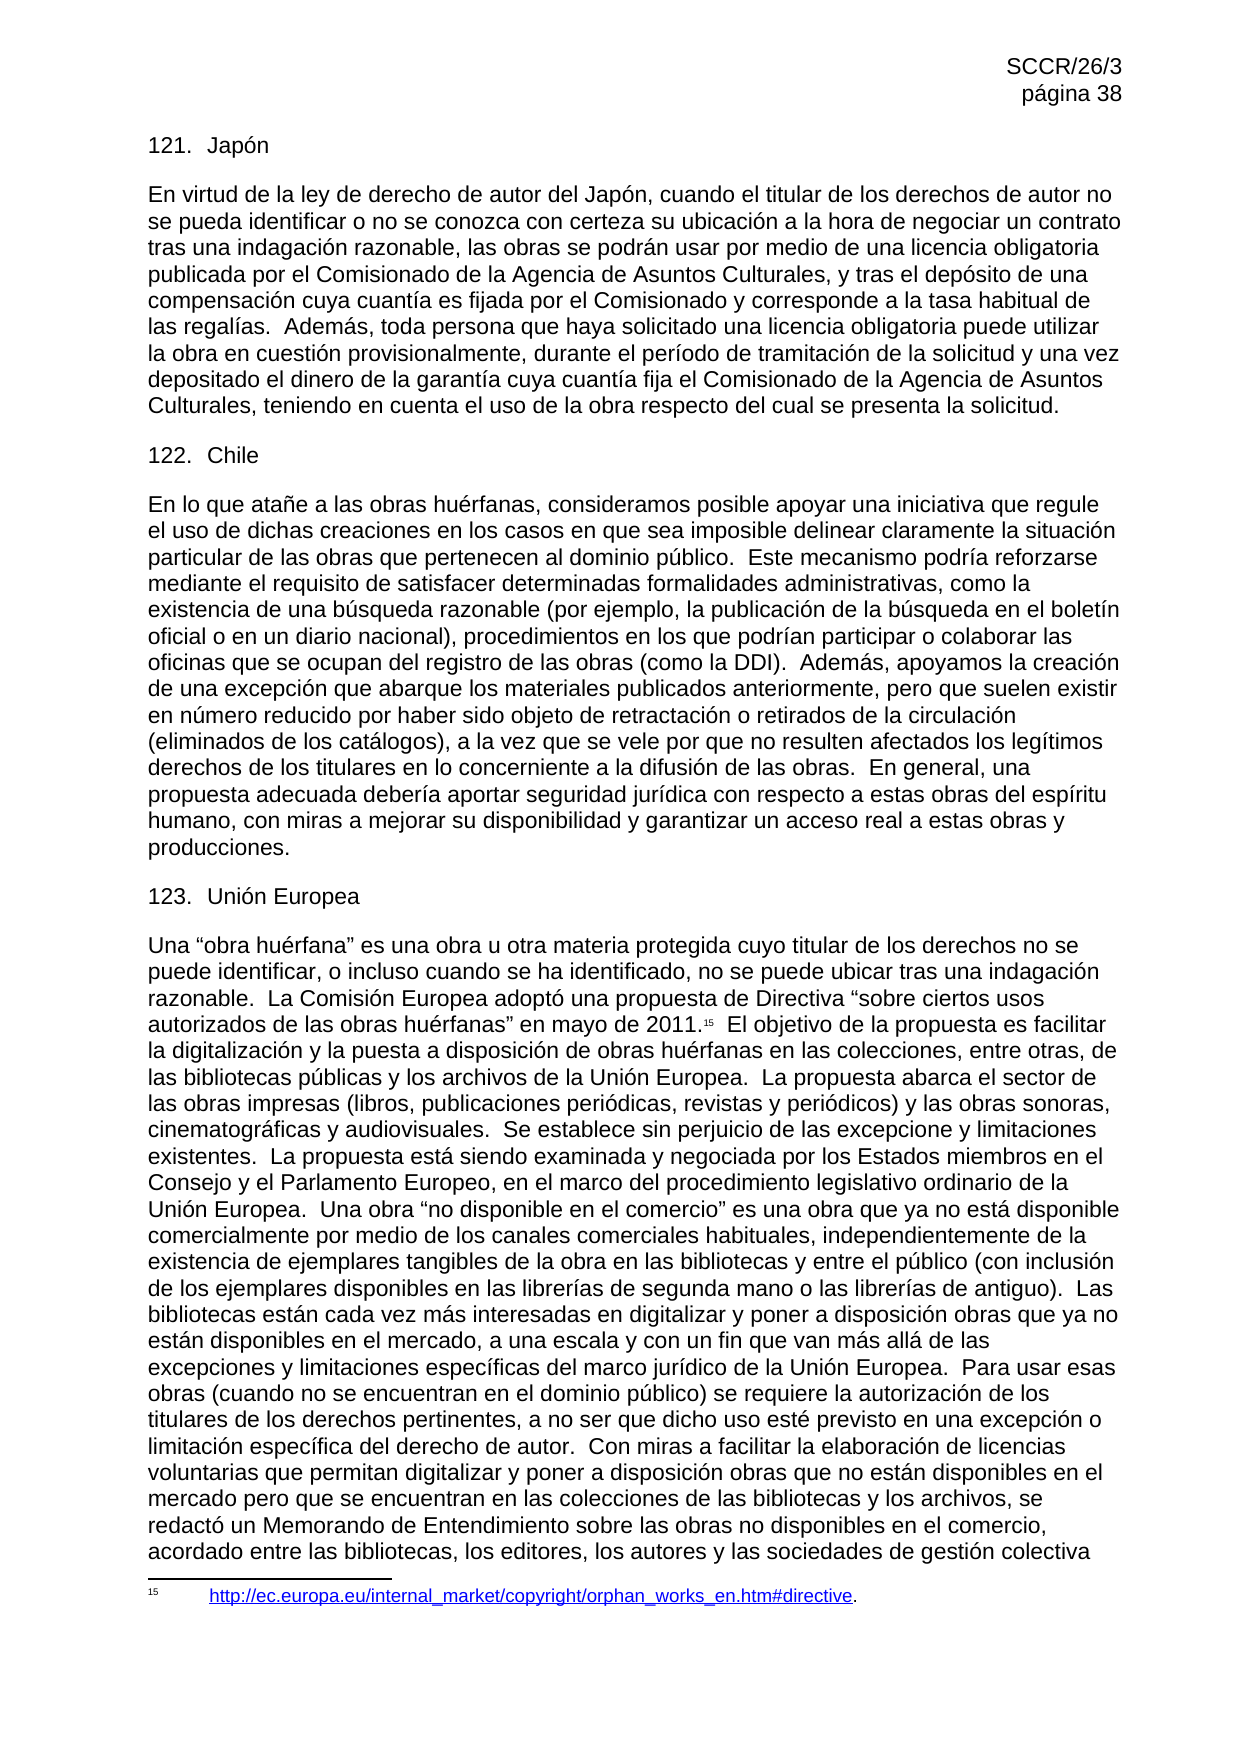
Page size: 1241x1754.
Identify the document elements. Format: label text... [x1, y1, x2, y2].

list En lo que atañe a las obras huérfanas, consideramos posible apoyar una iniciativa que regule el uso de dichas creaciones en los casos en que sea imposible delinear claramente la situación particular de las obras que pertenecen al dominio público. Este mecanismo podría reforzarse mediante el requisito de satisfacer determinadas formalidades administrativas, como la existencia de una búsqueda razonable (por ejemplo, la publicación de la búsqueda en el boletín oficial o en un diario nacional), procedimientos en los que podrían participar o colaborar las oficinas que se ocupan del registro de las obras (como la DDI). Además, apoyamos la creación de una excepción que abarque los materiales publicados anteriormente, pero que suelen existir en número reducido por haber sido objeto de retractación o retirados de la circulación (eliminados de los catálogos), a la vez que se vele por que no resulten afectados los legítimos derechos de los titulares en lo concerniente a la difusión de las obras. En general, una propuesta adecuada debería aportar seguridad jurídica con respecto a estas obras del espíritu humano, con miras a mejorar su disponibilidad y garantizar un acceso real a estas obras y producciones. [148, 491, 1122, 860]
text Japón [148, 132, 1122, 158]
list En virtud de la ley de derecho de autor del Japón, cuando el titular de los derechos de autor no se pueda identificar o no se conozca con certeza su ubicación a la hora de negociar un contrato tras una indagación razonable, las obras se podrán usar por medio de una licencia obligatoria publicada por el Comisionado de la Agencia de Asuntos Culturales, y tras el depósito de una compensación cuya cuantía es fijada por el Comisionado y corresponde a la tasa habitual de las regalías. Además, toda persona que haya solicitado una licencia obligatoria puede utilizar la obra en cuestión provisionalmente, durante el período de tramitación de la solicitud y una vez depositado el dinero de la garantía cuya cuantía fija el Comisionado de la Agencia de Asuntos Culturales, teniendo en cuenta el uso de la obra respecto del cual se presenta la solicitud. [148, 181, 1122, 419]
text Chile [148, 442, 1122, 468]
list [148, 932, 1122, 1564]
text Unión Europea [148, 883, 1122, 909]
